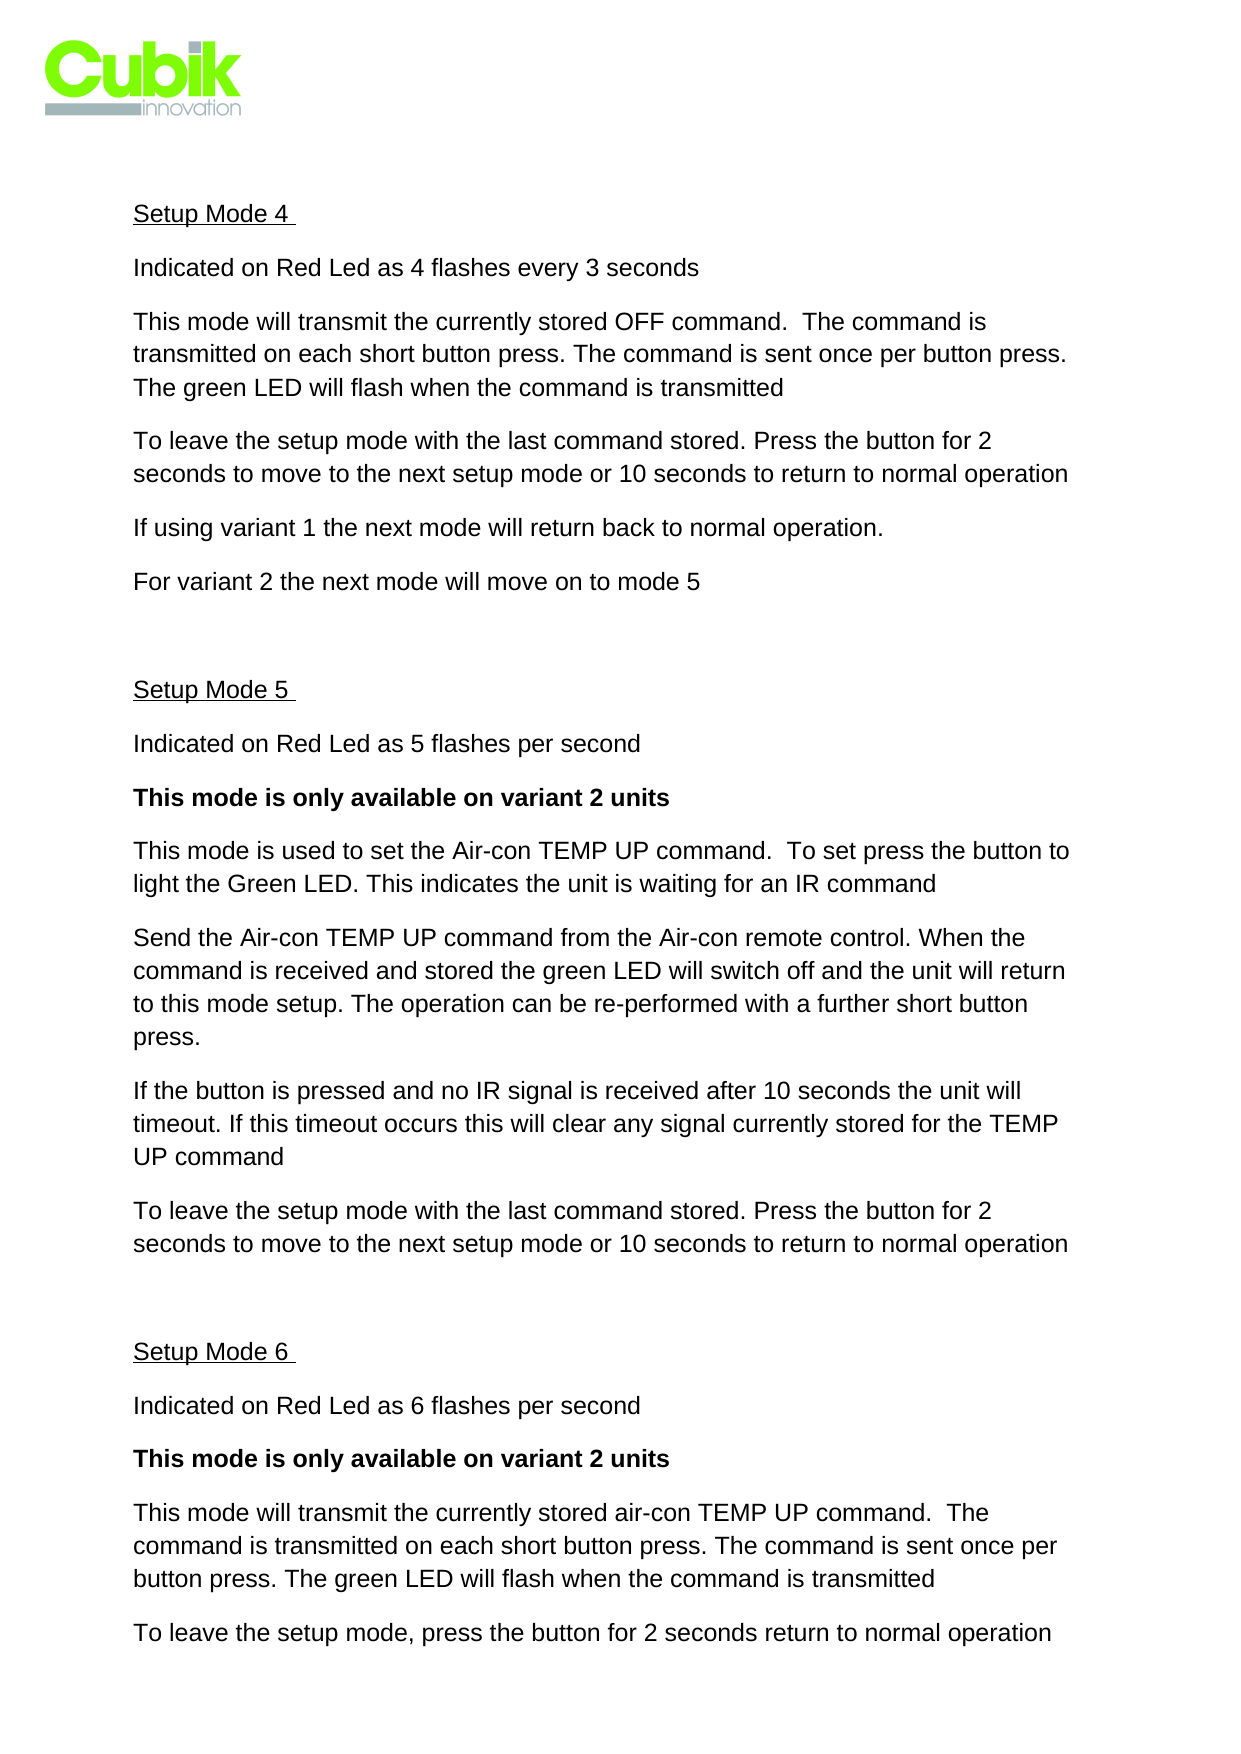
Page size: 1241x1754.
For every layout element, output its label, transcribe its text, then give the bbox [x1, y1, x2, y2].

text Send the Air-con TEMP UP command from the Air-con remote control. When the command is received and stored the green LED will switch off and the unit will return to this mode setup. The operation can be re-performed with a further short button press. [133, 923, 1078, 1051]
text If using variant 1 the next mode will return back to normal operation. [133, 513, 1078, 542]
text This mode will transmit the currently stored air-con TEMP UP command. The command is transmitted on each short button press. The command is sent once per button press. The green LED will flash when the command is transmitted [133, 1498, 1078, 1593]
text Indicated on Red Led as 6 flashes per second [133, 1391, 1078, 1419]
text This mode is only available on variant 2 units [133, 782, 1078, 811]
text For variant 2 the next mode will move on to mode 5 [133, 567, 1078, 596]
text This mode is used to set the Air-con TEMP UP command. To set press the button to light the Green LED. This indicates the unit is waiting for an IR command [133, 836, 1078, 898]
text This mode will transmit the currently stored OFF command. The command is transmitted on each short button press. The command is sent once per button press. The green LED will flash when the command is transmitted [133, 306, 1078, 401]
picture [36, 35, 250, 121]
text If the button is pressed and no IR signal is received after 10 seconds the unit will timeout. If this timeout occurs this will clear any signal currently stored for the TEMP UP command [133, 1076, 1078, 1171]
text To leave the setup mode, press the button for 2 seconds return to normal operation [133, 1618, 1078, 1647]
text Indicated on Red Led as 5 flashes per second [133, 729, 1078, 757]
text Setup Mode 4 [133, 199, 1078, 227]
text This mode is only available on variant 2 units [133, 1444, 1078, 1473]
text Setup Mode 6 [133, 1337, 1078, 1366]
text Setup Mode 5 [133, 675, 1078, 703]
text Indicated on Red Led as 4 flashes every 3 seconds [133, 253, 1078, 281]
